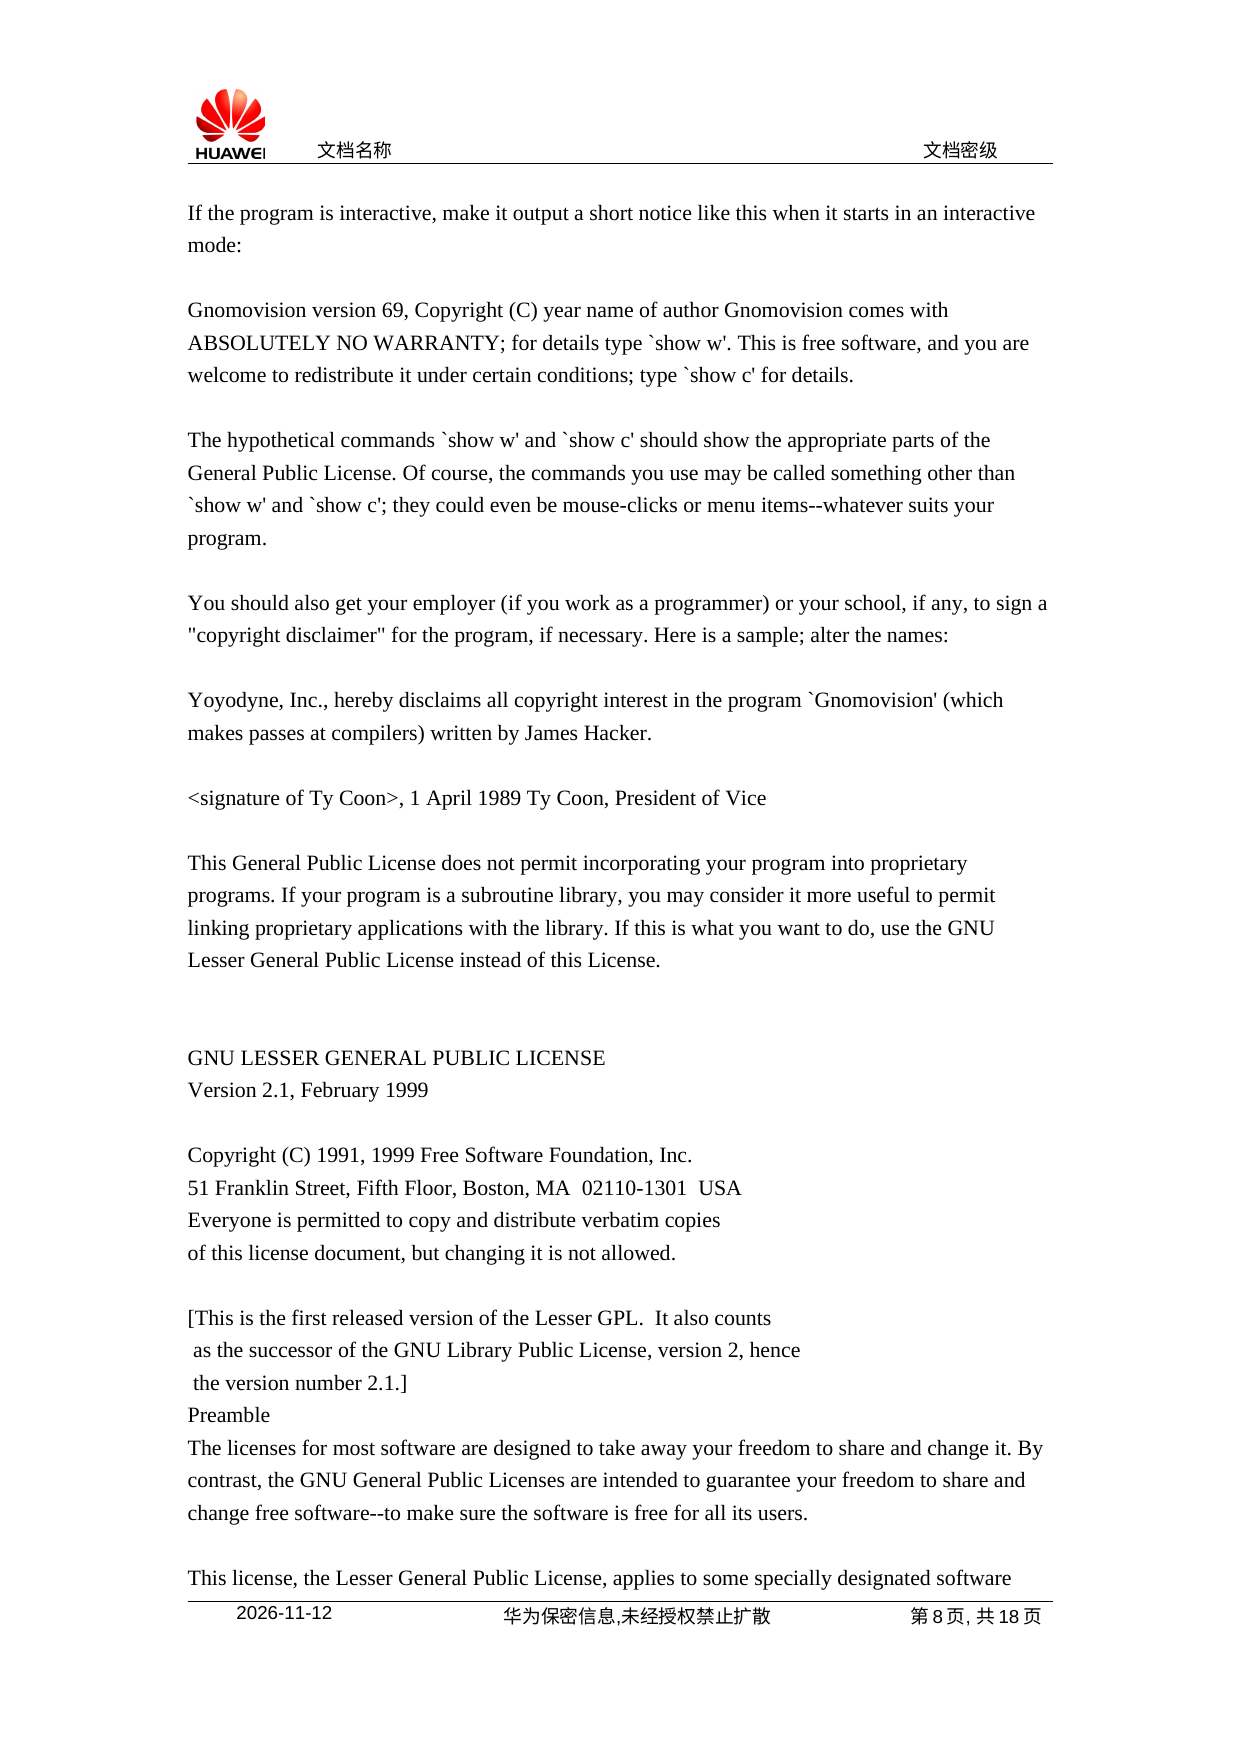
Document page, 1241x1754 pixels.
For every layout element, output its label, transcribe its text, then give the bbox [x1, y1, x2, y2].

text If the program is interactive, make it output a short notice like this when it starts in an interactive mode: [187, 196, 1053, 261]
text GNU LESSER GENERAL PUBLIC LICENSE [187, 1041, 1053, 1074]
text the version number 2.1.] [187, 1366, 1053, 1399]
text of this license document, but changing it is not allowed. [187, 1236, 1053, 1269]
text The licenses for most software are designed to take away your freedom to share and change it. By contrast, the GNU General Public Licenses are intended to guarantee your freedom to share and change free software--to make sure the software is free for all its users. [187, 1431, 1053, 1529]
picture [196, 89, 265, 159]
text Gnomovision version 69, Copyright (C) year name of author Gnomovision comes with ABSOLUTELY NO WARRANTY; for details type `show w'. This is free software, and you are welcome to redistribute it under certain conditions; type `show c' for details. [187, 294, 1053, 391]
text <signature of Ty Coon>, 1 April 1989 Ty Coon, President of Vice [187, 781, 1053, 814]
text Everyone is permitted to copy and distribute verbatim copies [187, 1204, 1053, 1236]
text Preamble [187, 1399, 1053, 1431]
text as the successor of the GNU Library Public License, version 2, hence [187, 1334, 1053, 1366]
text 51 Franklin Street, Fifth Floor, Boston, MA 02110-1301 USA [187, 1171, 1053, 1204]
text Version 2.1, February 1999 [187, 1074, 1053, 1106]
text Copyright (C) 1991, 1999 Free Software Foundation, Inc. [187, 1139, 1053, 1171]
text Yoyodyne, Inc., hereby disclaims all copyright interest in the program `Gnomovision' (which makes passes at compilers) written by James Hacker. [187, 684, 1053, 749]
text [This is the first released version of the Lesser GPL. It also counts [187, 1301, 1053, 1334]
text The hypothetical commands `show w' and `show c' should show the appropriate parts of the General Public License. Of course, the commands you use may be called something other than `show w' and `show c'; they could even be mouse-clicks or menu items--whatever suits your program. [187, 424, 1053, 554]
text You should also get your employer (if you work as a programmer) or your school, if any, to sign a "copyright disclaimer" for the program, if necessary. Here is a sample; alter the names: [187, 586, 1053, 651]
text This General Public License does not permit incorporating your program into proprietary programs. If your program is a subroutine library, you may consider it more useful to permit linking proprietary applications with the library. If this is what you want to do, use the GNU Lesser General Public License instead of this License. [187, 846, 1053, 976]
